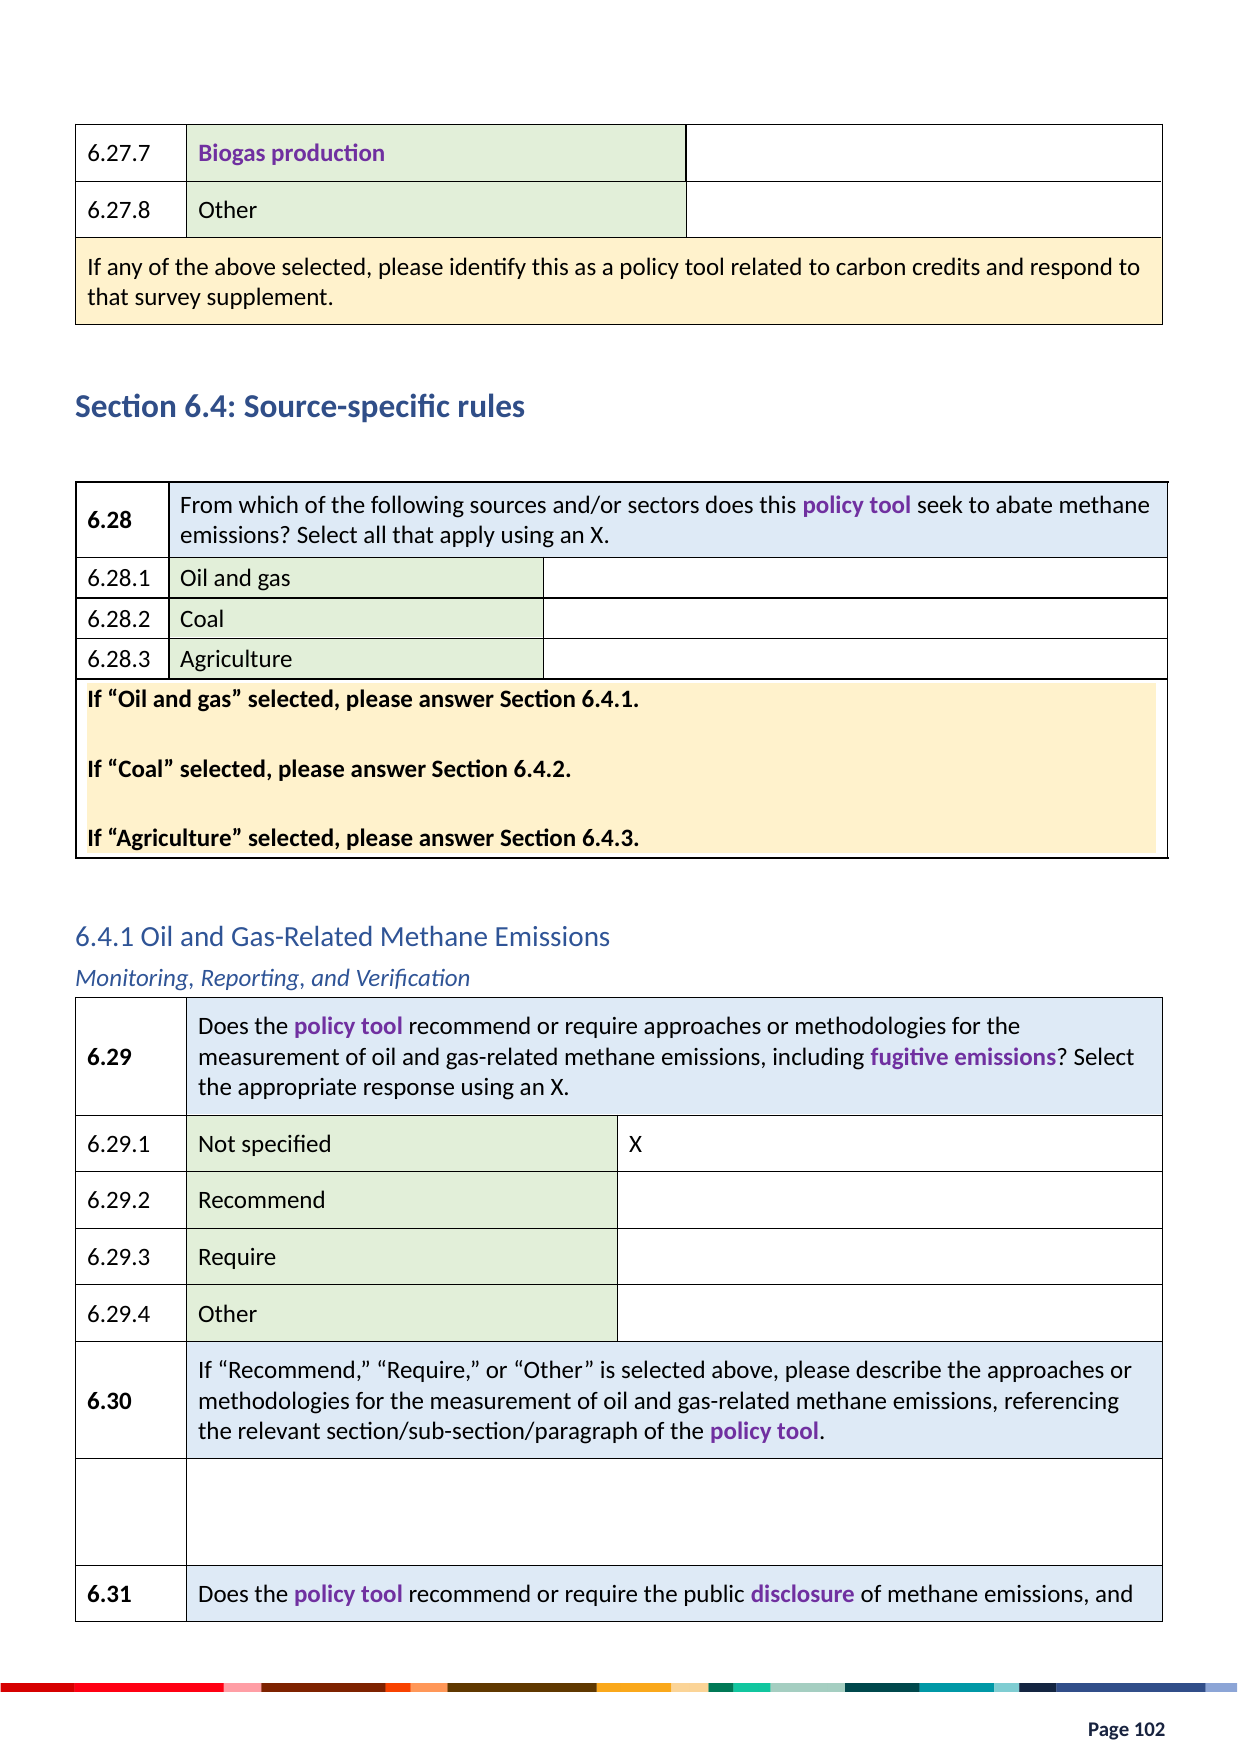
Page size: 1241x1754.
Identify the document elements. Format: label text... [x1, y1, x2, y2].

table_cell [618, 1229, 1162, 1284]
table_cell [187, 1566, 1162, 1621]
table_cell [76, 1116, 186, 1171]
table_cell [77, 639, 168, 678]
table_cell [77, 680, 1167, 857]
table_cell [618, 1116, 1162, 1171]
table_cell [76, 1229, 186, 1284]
subtitle 6.4.1 Oil and Gas-Related Methane Emissions [75, 918, 1165, 954]
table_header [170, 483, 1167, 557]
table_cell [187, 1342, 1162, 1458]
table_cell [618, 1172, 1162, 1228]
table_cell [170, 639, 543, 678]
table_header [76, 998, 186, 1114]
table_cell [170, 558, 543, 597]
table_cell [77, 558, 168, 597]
picture [0, 1683, 1236, 1692]
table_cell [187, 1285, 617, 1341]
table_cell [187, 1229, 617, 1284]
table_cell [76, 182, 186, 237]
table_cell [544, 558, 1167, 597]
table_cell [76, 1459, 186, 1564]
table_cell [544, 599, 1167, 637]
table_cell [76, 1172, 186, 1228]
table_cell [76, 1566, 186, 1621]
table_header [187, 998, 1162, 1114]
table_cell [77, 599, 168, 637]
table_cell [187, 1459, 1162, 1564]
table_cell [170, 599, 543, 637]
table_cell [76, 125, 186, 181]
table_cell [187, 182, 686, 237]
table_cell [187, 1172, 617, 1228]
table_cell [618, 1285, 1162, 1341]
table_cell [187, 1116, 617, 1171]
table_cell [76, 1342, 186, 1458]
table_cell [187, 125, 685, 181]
subtitle Section 6.4: Source-specific rules [75, 385, 1165, 426]
subtitle Monitoring, Reporting, and Verification [75, 962, 1165, 993]
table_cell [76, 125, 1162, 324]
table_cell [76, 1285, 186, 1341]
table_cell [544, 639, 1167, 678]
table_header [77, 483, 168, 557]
